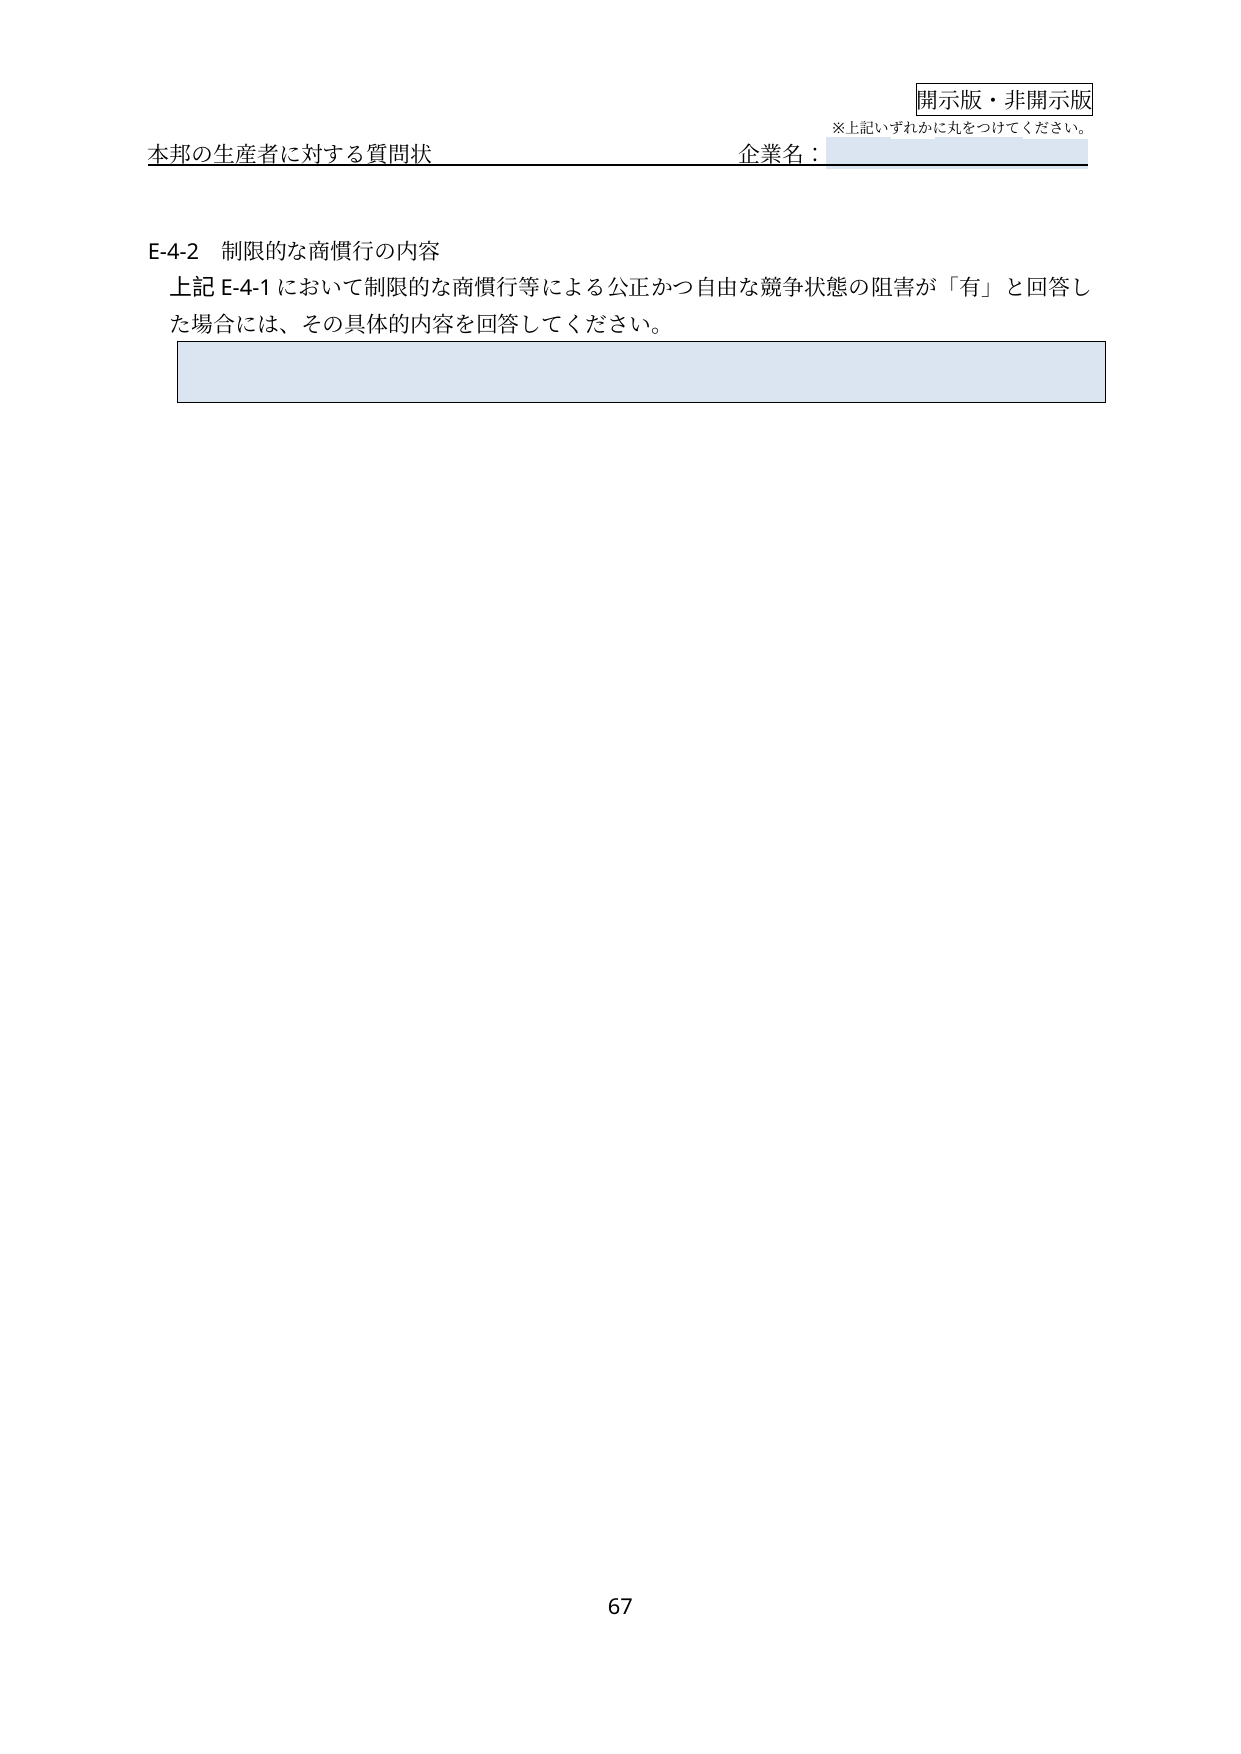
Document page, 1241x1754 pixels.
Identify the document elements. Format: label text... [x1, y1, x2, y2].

list 上記E-4-1において制限的な商慣行等による公正かつ自由な競争状態の阻害が「有」と回答した場合には、その具体的内容を回答してください。 [169, 268, 1092, 341]
list E-4-2 制限的な商慣行の内容 [148, 232, 1092, 268]
table_header [178, 342, 1105, 402]
